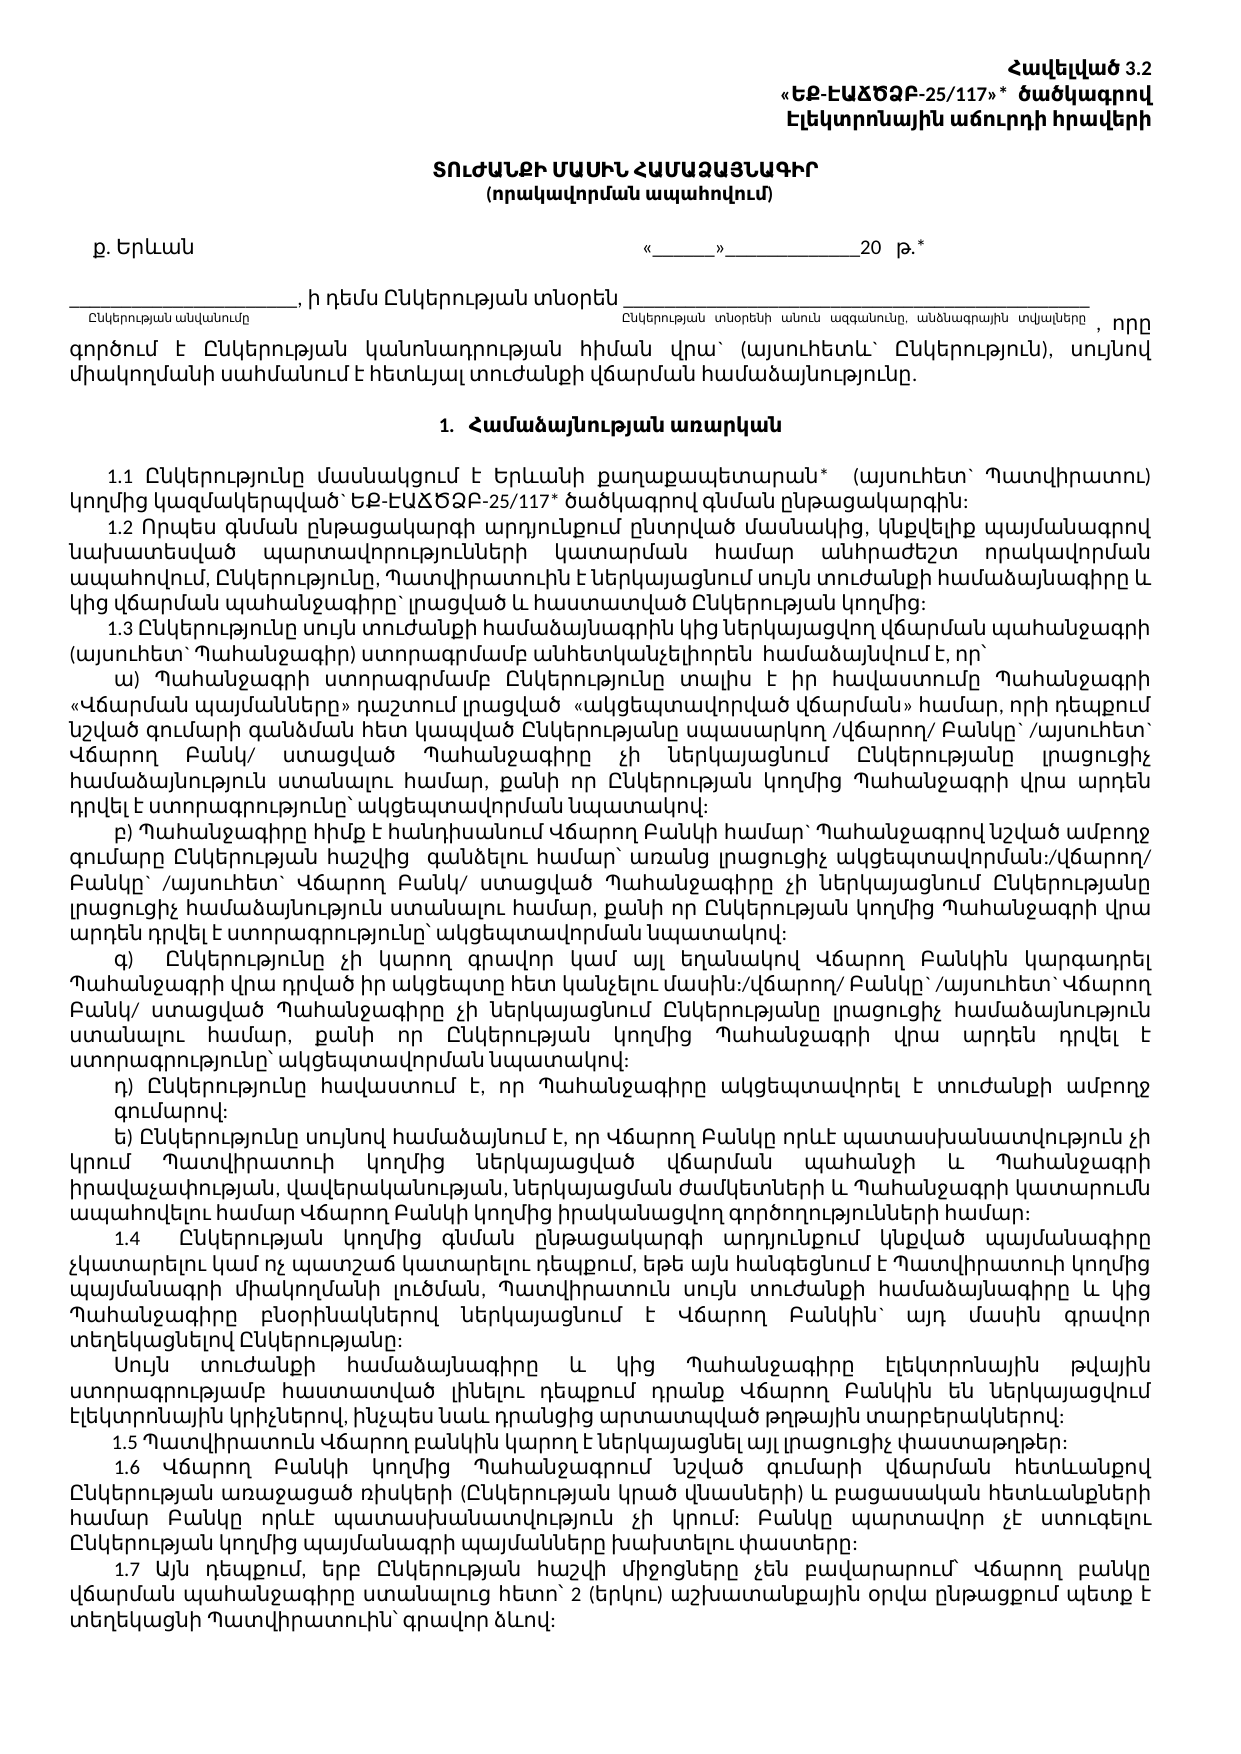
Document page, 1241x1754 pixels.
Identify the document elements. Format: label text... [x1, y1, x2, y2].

text ե) Ընկերությունը սույնով համաձայնում է, որ Վճարող Բանկը որևէ պատասխանատվություն չի կրում Պատվիրատուի կողմից ներկայացված վճարման պահանջի և Պահանջագրի իրավաչափության, վավերականության, ներկայացման ժամկետների և Պահանջագրի կատարումն ապահովելու համար Վճարող Բանկի կողմից իրականացվող գործողությունների համար: [69, 1124, 1152, 1226]
text Սույն տուժանքի համաձայնագիրը և կից Պահանջագիրը էլեկտրոնային թվային ստորագրությամբ հաստատված լինելու դեպքում դրանք Վճարող Բանկին են ներկայացվում էլեկտրոնային կրիչներով, ինչպես նաև դրանցից արտատպված թղթային տարբերակներով: [69, 1353, 1152, 1429]
text բ) Պահանջագիրը հիմք է հանդիսանում Վճարող Բանկի համար` Պահանջագրով նշված ամբողջ գումարը Ընկերության հաշվից գանձելու համար՝ առանց լրացուցիչ ակցեպտավորման:/վճարող/ Բանկը` /այսուհետ` Վճարող Բանկ/ ստացված Պահանջագիրը չի ներկայացնում Ընկերությանը լրացուցիչ համաձայնություն ստանալու համար, քանի որ Ընկերության կողմից Պահանջագրի վրա արդեն դրվել է ստորագրությունը՝ ակցեպտավորման նպատակով: [69, 819, 1152, 946]
text 1. Համաձայնության առարկան [69, 412, 1152, 438]
text ՏՈւԺԱՆՔԻ ՄԱՍԻՆ ՀԱՄԱՁԱՅՆԱԳԻՐ [69, 157, 1152, 183]
text ք. Երևան «______»_____________20 թ.* [69, 234, 1152, 260]
text Էլեկտրոնային աճուրդի հրավերի [69, 106, 1152, 132]
text 1.2 Որպես գնման ընթացակարգի արդյունքում ընտրված մասնակից, կնքվելիք պայմանագրով նախատեսված պարտավորությունների կատարման համար անհրաժեշտ որակավորման ապահովում, Ընկերությունը, Պատվիրատուին է ներկայացնում սույն տուժանքի համաձայնագիրը և կից վճարման պահանջագիրը` լրացված և հաստատված Ընկերության կողմից: [69, 514, 1152, 616]
text գ) Ընկերությունը չի կարող գրավոր կամ այլ եղանակով Վճարող Բանկին կարգադրել Պահանջագրի վրա դրված իր ակցեպտը հետ կանչելու մասին:/վճարող/ Բանկը` /այսուհետ` Վճարող Բանկ/ ստացված Պահանջագիրը չի ներկայացնում Ընկերությանը լրացուցիչ համաձայնություն ստանալու համար, քանի որ Ընկերության կողմից Պահանջագրի վրա արդեն դրվել է ստորագրությունը՝ ակցեպտավորման նպատակով: [69, 946, 1152, 1073]
text 1.5 Պատվիրատուն Վճարող բանկին կարող է ներկայացնել այլ լրացուցիչ փաստաթղթեր: [69, 1429, 1152, 1454]
text 1.7 Այն դեպքում, երբ Ընկերության հաշվի միջոցները չեն բավարարում՝ Վճարող բանկը վճարման պահանջագիրը ստանալուց հետո՝ 2 (երկու) աշխատանքային օրվա ընթացքում պետք է տեղեկացնի Պատվիրատուին՝ գրավոր ձևով: [69, 1556, 1152, 1632]
text 1.3 Ընկերությունը սույն տուժանքի համաձայնագրին կից ներկայացվող վճարման պահանջագրի (այսուհետ` Պահանջագիր) ստորագրմամբ անհետկանչելիորեն համաձայնվում է, որ՝ [69, 616, 1152, 666]
text (որակավորման ապահովում) [69, 183, 1152, 206]
text 1.6 Վճարող Բանկի կողմից Պահանջագրում նշված գումարի վճարման հետևանքով Ընկերության առաջացած ռիսկերի (Ընկերության կրած վնասների) և բացասական հետևանքների համար Բանկը որևէ պատասխանատվություն չի կրում: Բանկը պարտավոր չէ ստուգելու Ընկերության կողմից պայմանագրի պայմանները խախտելու փաստերը: [69, 1454, 1152, 1556]
text ա) Պահանջագրի ստորագրմամբ Ընկերությունը տալիս է իր հավաստումը Պահանջագրի «Վճարման պայմանները» դաշտում լրացված «ակցեպտավորված վճարման» համար, որի դեպքում նշված գումարի գանձման հետ կապված Ընկերությանը սպասարկող /վճարող/ Բանկը` /այսուհետ` Վճարող Բանկ/ ստացված Պահանջագիրը չի ներկայացնում Ընկերությանը լրացուցիչ համաձայնություն ստանալու համար, քանի որ Ընկերության կողմից Պահանջագրի վրա արդեն դրվել է ստորագրությունը՝ ակցեպտավորման նպատակով: [69, 666, 1152, 819]
text 1.4 Ընկերության կողմից գնման ընթացակարգի արդյունքում կնքված պայմանագիրը չկատարելու կամ ոչ պատշաճ կատարելու դեպքում, եթե այն հանգեցնում է Պատվիրատուի կողմից պայմանագրի միակողմանի լուծման, Պատվիրատուն սույն տուժանքի համաձայնագիրը և կից Պահանջագիրը բնօրինակներով ներկայացնում է Վճարող Բանկին` այդ մասին գրավոր տեղեկացնելով Ընկերությանը: [69, 1226, 1152, 1353]
text ______________________, ի դեմս Ընկերության տնօրեն _____________________________________________ [69, 285, 1152, 311]
text Հավելված 3.2 [69, 56, 1152, 81]
text Ընկերության անվանումը Ընկերության տնօրենի անուն ազգանունը, անձնագրային տվյալները , որը գործում է Ընկերության կանոնադրության հիման վրա` (այսուհետև` Ընկերություն), սույնով միակողմանի սահմանում է հետևյալ տուժանքի վճարման համաձայնությունը. [69, 311, 1152, 387]
text 1.1 Ընկերությունը մասնակցում է Երևանի քաղաքապետարան* (այսուհետ` Պատվիրատու) կողմից կազմակերպված` ԵՔ-ԷԱՃԾՁԲ-25/117* ծածկագրով գնման ընթացակարգին: [69, 463, 1152, 514]
text դ) Ընկերությունը հավաստում է, որ Պահանջագիրը ակցեպտավորել է տուժանքի ամբողջ գումարով: [113, 1073, 1152, 1124]
text «ԵՔ-ԷԱՃԾՁԲ-25/117»* ծածկագրով [69, 81, 1152, 106]
